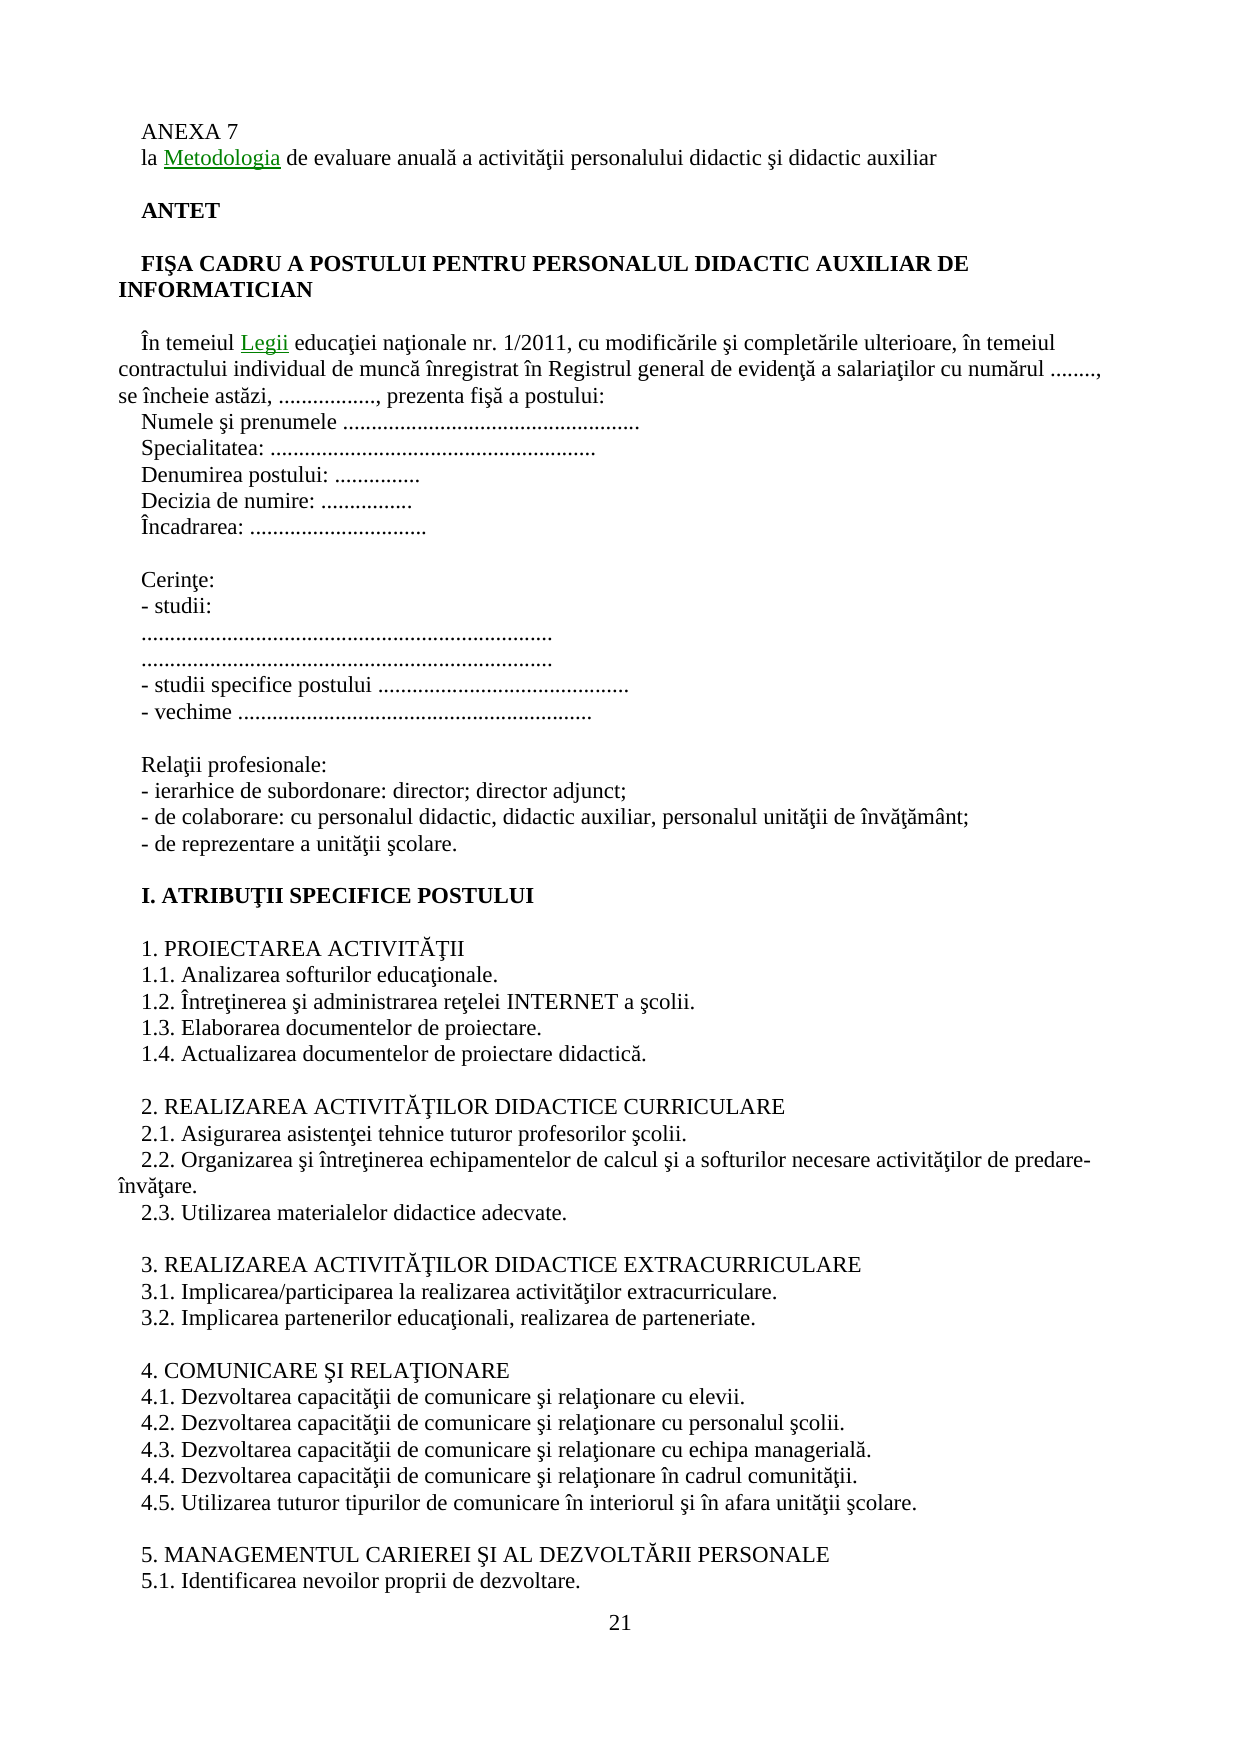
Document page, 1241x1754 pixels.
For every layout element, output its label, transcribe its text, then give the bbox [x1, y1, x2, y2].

text FIŞA CADRU A POSTULUI PENTRU PERSONALUL DIDACTIC AUXILIAR DE INFORMATICIAN [118, 250, 1122, 303]
text 4. COMUNICARE ŞI RELAŢIONARE [118, 1357, 1122, 1383]
text Denumirea postului: ............... [118, 461, 1122, 487]
text 4.3. Dezvoltarea capacităţii de comunicare şi relaţionare cu echipa managerială. [118, 1436, 1122, 1462]
text 5. MANAGEMENTUL CARIEREI ŞI AL DEZVOLTĂRII PERSONALE [118, 1541, 1122, 1568]
text ........................................................................ [118, 619, 1122, 645]
text În temeiul Legii educaţiei naţionale nr. 1/2011, cu modificările şi completările ulterioare, în temeiul contractului individual de muncă înregistrat în Registrul general de evidenţă a salariaţilor cu numărul ........, se încheie astăzi, ................., prezenta fişă a postului: [118, 329, 1122, 408]
text 1.2. Întreţinerea şi administrarea reţelei INTERNET a şcolii. [118, 988, 1122, 1014]
text Încadrarea: ............................... [118, 513, 1122, 540]
text - vechime .............................................................. [118, 698, 1122, 724]
text 1.4. Actualizarea documentelor de proiectare didactică. [118, 1041, 1122, 1067]
text 2.1. Asigurarea asistenţei tehnice tuturor profesorilor şcolii. [118, 1119, 1122, 1146]
text ANEXA 7 [118, 118, 1122, 144]
text - de reprezentare a unităţii şcolare. [118, 830, 1122, 856]
text - studii: [118, 592, 1122, 619]
text - studii specifice postului ............................................ [118, 672, 1122, 698]
text ANTET [118, 197, 1122, 223]
text 2.3. Utilizarea materialelor didactice adecvate. [118, 1199, 1122, 1225]
text Relaţii profesionale: [118, 751, 1122, 777]
text 3.1. Implicarea/participarea la realizarea activităţilor extracurriculare. [118, 1278, 1122, 1304]
text - de colaborare: cu personalul didactic, didactic auxiliar, personalul unităţii de învăţământ; [118, 803, 1122, 830]
text I. ATRIBUŢII SPECIFICE POSTULUI [118, 882, 1122, 909]
text 3.2. Implicarea partenerilor educaţionali, realizarea de parteneriate. [118, 1304, 1122, 1330]
text Decizia de numire: ................ [118, 487, 1122, 513]
text 4.2. Dezvoltarea capacităţii de comunicare şi relaţionare cu personalul şcolii. [118, 1409, 1122, 1436]
text 4.5. Utilizarea tuturor tipurilor de comunicare în interiorul şi în afara unităţii şcolare. [118, 1488, 1122, 1515]
text 1. PROIECTAREA ACTIVITĂŢII [118, 935, 1122, 961]
text Cerinţe: [118, 566, 1122, 592]
text 4.4. Dezvoltarea capacităţii de comunicare şi relaţionare în cadrul comunităţii. [118, 1462, 1122, 1488]
text Numele şi prenumele .................................................... [118, 408, 1122, 434]
text 4.1. Dezvoltarea capacităţii de comunicare şi relaţionare cu elevii. [118, 1383, 1122, 1409]
text ........................................................................ [118, 645, 1122, 672]
text 5.1. Identificarea nevoilor proprii de dezvoltare. [118, 1568, 1122, 1594]
text Specialitatea: ......................................................... [118, 434, 1122, 461]
text - ierarhice de subordonare: director; director adjunct; [118, 777, 1122, 803]
text 2.2. Organizarea şi întreţinerea echipamentelor de calcul şi a softurilor necesare activităţilor de predare-învăţare. [118, 1146, 1122, 1199]
text 2. REALIZAREA ACTIVITĂŢILOR DIDACTICE CURRICULARE [118, 1093, 1122, 1119]
text 1.3. Elaborarea documentelor de proiectare. [118, 1014, 1122, 1041]
text 1.1. Analizarea softurilor educaţionale. [118, 961, 1122, 988]
text 3. REALIZAREA ACTIVITĂŢILOR DIDACTICE EXTRACURRICULARE [118, 1251, 1122, 1278]
text la Metodologia de evaluare anuală a activităţii personalului didactic şi didactic auxiliar [118, 144, 1122, 171]
